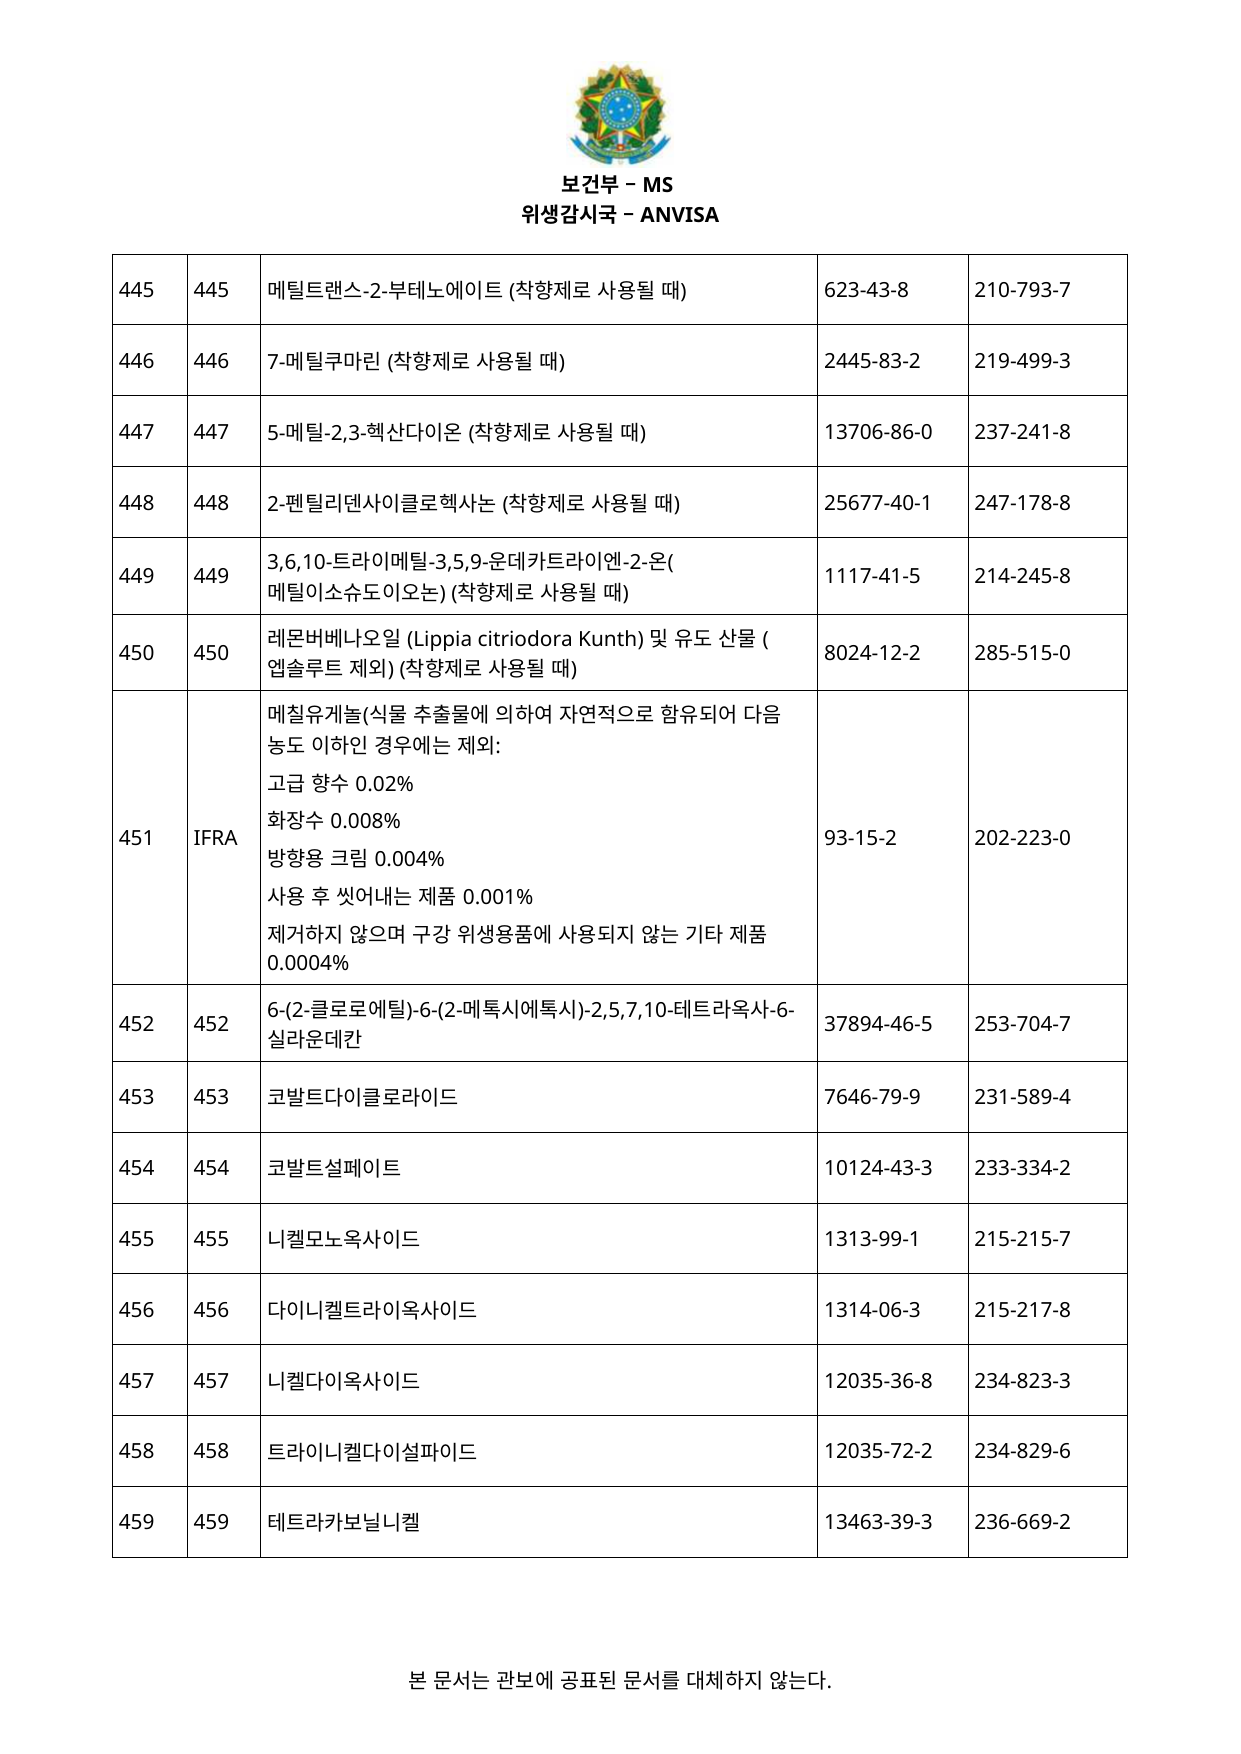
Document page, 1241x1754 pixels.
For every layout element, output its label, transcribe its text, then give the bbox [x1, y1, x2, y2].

table_cell 453 [113, 1062, 187, 1132]
table_cell 10124-43-3 [818, 1133, 968, 1202]
table_cell 253-704-7 [969, 985, 1127, 1061]
table_cell 457 [113, 1345, 187, 1415]
table_cell 459 [113, 1487, 187, 1557]
table_cell 2445-83-2 [818, 325, 968, 395]
table_cell 12035-72-2 [818, 1416, 968, 1486]
table_cell 레몬버베나오일 (Lippia citriodora Kunth) 및 유도 산물 (엡솔루트 제외) (착향제로 사용될 때) [261, 615, 817, 690]
table_cell 233-334-2 [969, 1133, 1127, 1202]
table_cell 455 [113, 1204, 187, 1273]
table_cell 234-829-6 [969, 1416, 1127, 1486]
table_cell 457 [188, 1345, 260, 1415]
table_cell 214-245-8 [969, 538, 1127, 613]
table_cell 452 [113, 985, 187, 1061]
table_cell IFRA [188, 691, 260, 984]
table_cell 448 [188, 467, 260, 537]
table_cell 메칠유게놀(식물 추출물에 의하여 자연적으로 함유되어 다음 농도 이하인 경우에는 제외: 고급 향수 0.02% 화장수 0.008% 방향용 크림 0.004% 사용 후 씻어내는 제품 0.001% 제거하지 않으며 구강 위생용품에 사용되지 않는 기타 제품 0.0004% [261, 691, 817, 984]
table_cell 25677-40-1 [818, 467, 968, 537]
table_cell 445 [113, 255, 187, 324]
table_cell 트라이니켈다이설파이드 [261, 1416, 817, 1486]
table_cell 37894-46-5 [818, 985, 968, 1061]
table_cell 450 [188, 615, 260, 690]
table_cell 3,6,10-트라이메틸-3,5,9-운데카트라이엔-2-온(메틸이소슈도이오논) (착향제로 사용될 때) [261, 538, 817, 613]
table_cell 623-43-8 [818, 255, 968, 324]
table_cell 247-178-8 [969, 467, 1127, 537]
table_cell 458 [188, 1416, 260, 1486]
table_cell 1314-06-3 [818, 1274, 968, 1344]
table_cell 446 [113, 325, 187, 395]
table_cell 12035-36-8 [818, 1345, 968, 1415]
table_cell 236-669-2 [969, 1487, 1127, 1557]
table_cell 2-펜틸리덴사이클로헥사논 (착향제로 사용될 때) [261, 467, 817, 537]
table_cell 13463-39-3 [818, 1487, 968, 1557]
table_cell 450 [113, 615, 187, 690]
table_cell 202-223-0 [969, 691, 1127, 984]
table_cell 285-515-0 [969, 615, 1127, 690]
table_cell 215-215-7 [969, 1204, 1127, 1273]
table_cell 447 [113, 396, 187, 466]
table_cell 452 [188, 985, 260, 1061]
table_cell 6-(2-클로로에틸)-6-(2-메톡시에톡시)-2,5,7,10-테트라옥사-6-실라운데칸 [261, 985, 817, 1061]
table_cell 456 [113, 1274, 187, 1344]
table_cell 메틸트랜스-2-부테노에이트 (착향제로 사용될 때) [261, 255, 817, 324]
table_cell 456 [188, 1274, 260, 1344]
table_cell 93-15-2 [818, 691, 968, 984]
table_cell 449 [113, 538, 187, 613]
table_cell 코발트다이클로라이드 [261, 1062, 817, 1132]
table_cell 1313-99-1 [818, 1204, 968, 1273]
table_cell 7-메틸쿠마린 (착향제로 사용될 때) [261, 325, 817, 395]
table_cell 447 [188, 396, 260, 466]
table_cell 다이니켈트라이옥사이드 [261, 1274, 817, 1344]
picture [566, 61, 675, 168]
table_cell 446 [188, 325, 260, 395]
table_cell 니켈모노옥사이드 [261, 1204, 817, 1273]
table_cell 테트라카보닐니켈 [261, 1487, 817, 1557]
table_cell 459 [188, 1487, 260, 1557]
table_cell 210-793-7 [969, 255, 1127, 324]
table_cell 237-241-8 [969, 396, 1127, 466]
table_cell 454 [188, 1133, 260, 1202]
table_cell 448 [113, 467, 187, 537]
table_cell 231-589-4 [969, 1062, 1127, 1132]
table_cell 7646-79-9 [818, 1062, 968, 1132]
table_cell 449 [188, 538, 260, 613]
table_cell 1117-41-5 [818, 538, 968, 613]
table_cell 219-499-3 [969, 325, 1127, 395]
table_cell 코발트설페이트 [261, 1133, 817, 1202]
table_cell 458 [113, 1416, 187, 1486]
table_cell 453 [188, 1062, 260, 1132]
table_cell 5-메틸-2,3-헥산다이온 (착향제로 사용될 때) [261, 396, 817, 466]
table_cell 니켈다이옥사이드 [261, 1345, 817, 1415]
table_cell 455 [188, 1204, 260, 1273]
table_cell 445 [188, 255, 260, 324]
table_cell 215-217-8 [969, 1274, 1127, 1344]
table_cell 454 [113, 1133, 187, 1202]
table_cell 451 [113, 691, 187, 984]
table_cell 8024-12-2 [818, 615, 968, 690]
table_cell 13706-86-0 [818, 396, 968, 466]
table_cell 234-823-3 [969, 1345, 1127, 1415]
